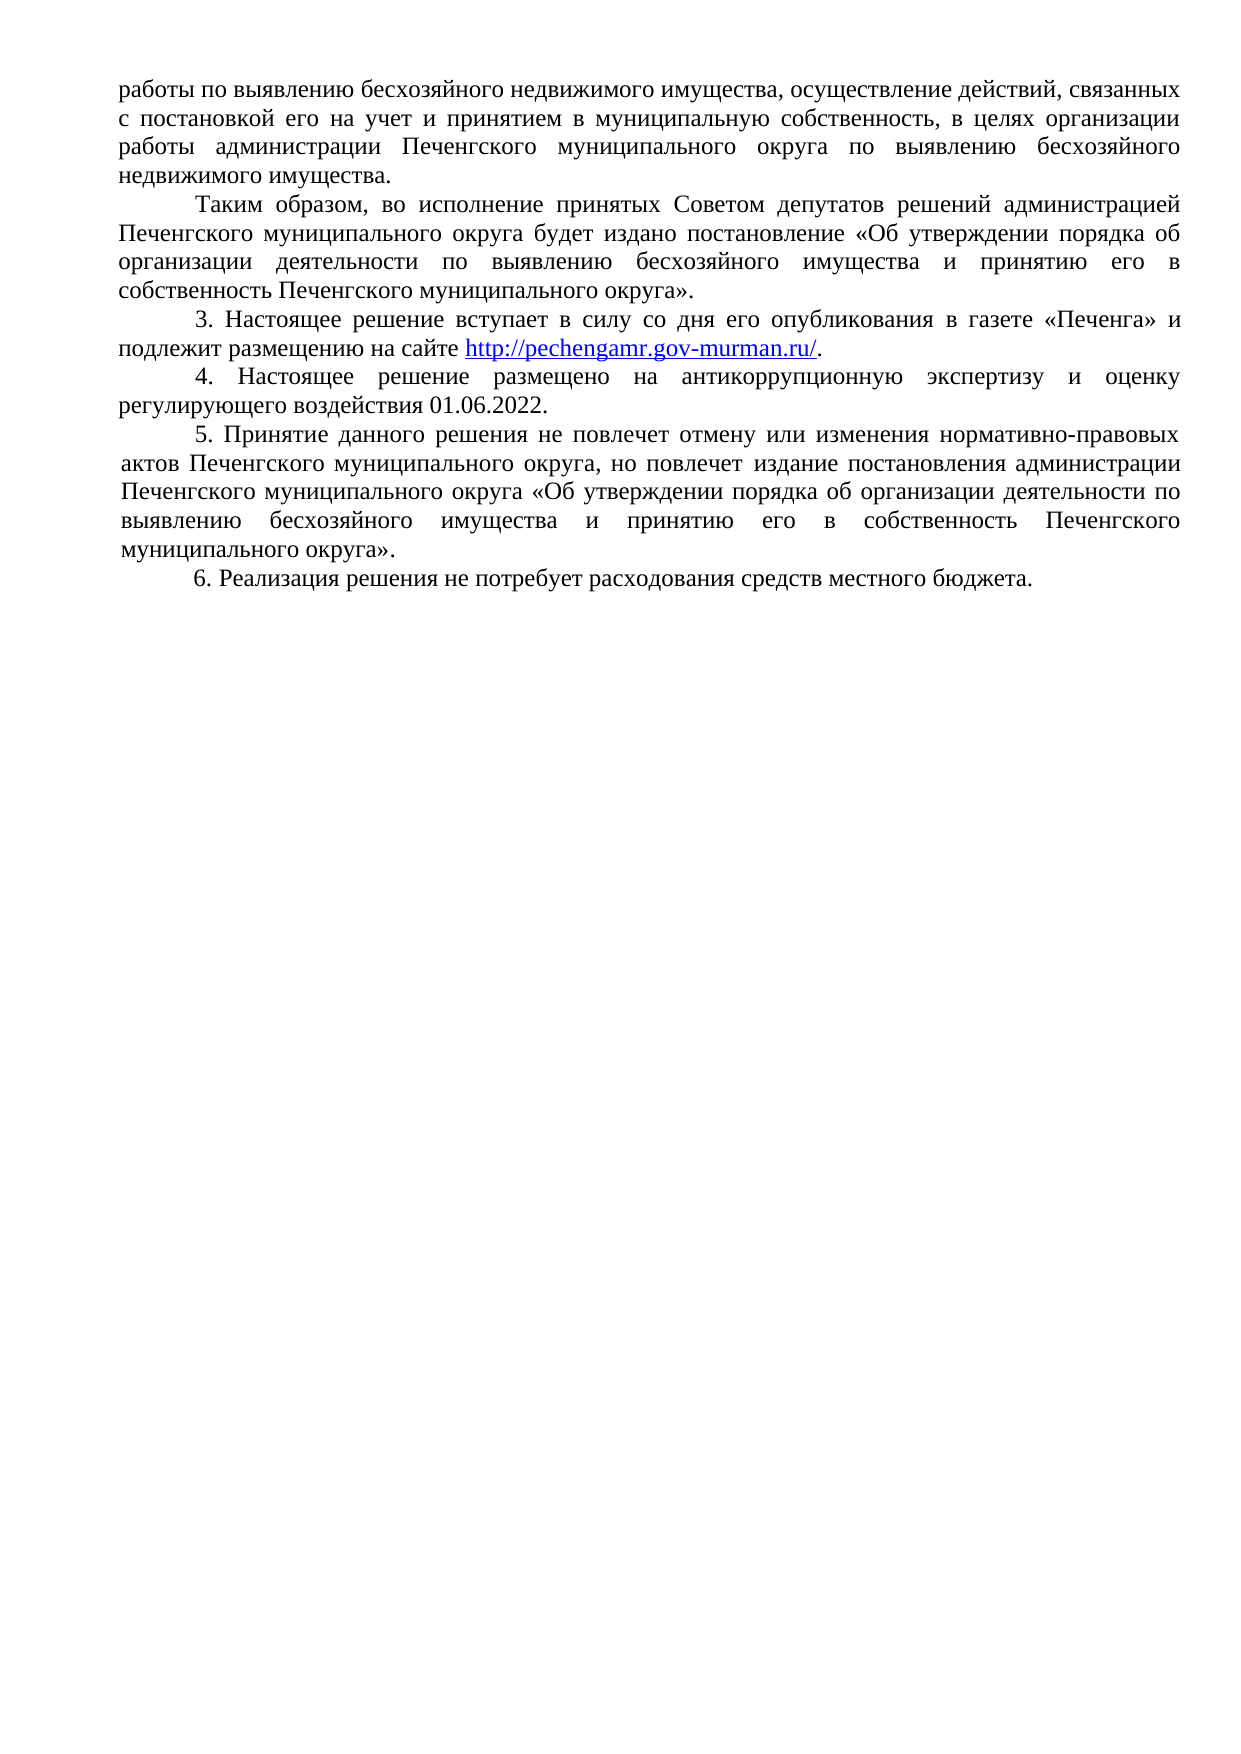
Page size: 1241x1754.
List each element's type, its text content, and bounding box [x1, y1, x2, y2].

text 3. Настоящее решение вступает в силу со дня его опубликования в газете «Печенга» и подлежит размещению на сайте http://pechengamr.gov-murman.ru/. [118, 304, 1181, 361]
text 5. Принятие данного решения не повлечет отмену или изменения нормативно-правовых актов Печенгского муниципального округа, но повлечет издание постановления администрации Печенгского муниципального округа «Об утверждении порядка об организации деятельности по выявлению бесхозяйного имущества и принятию его в собственность Печенгского муниципального округа». [121, 419, 1181, 563]
text Таким образом, во исполнение принятых Советом депутатов решений администрацией Печенгского муниципального округа будет издано постановление «Об утверждении порядка об организации деятельности по выявлению бесхозяйного имущества и принятию его в собственность Печенгского муниципального округа». [118, 189, 1181, 304]
text 4. Настоящее решение размещено на антикоррупционную экспертизу и оценку регулирующего воздействия 01.06.2022. [118, 361, 1181, 419]
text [118, 74, 1181, 189]
text 6. Реализация решения не потребует расходования средств местного бюджета. [118, 563, 1181, 591]
